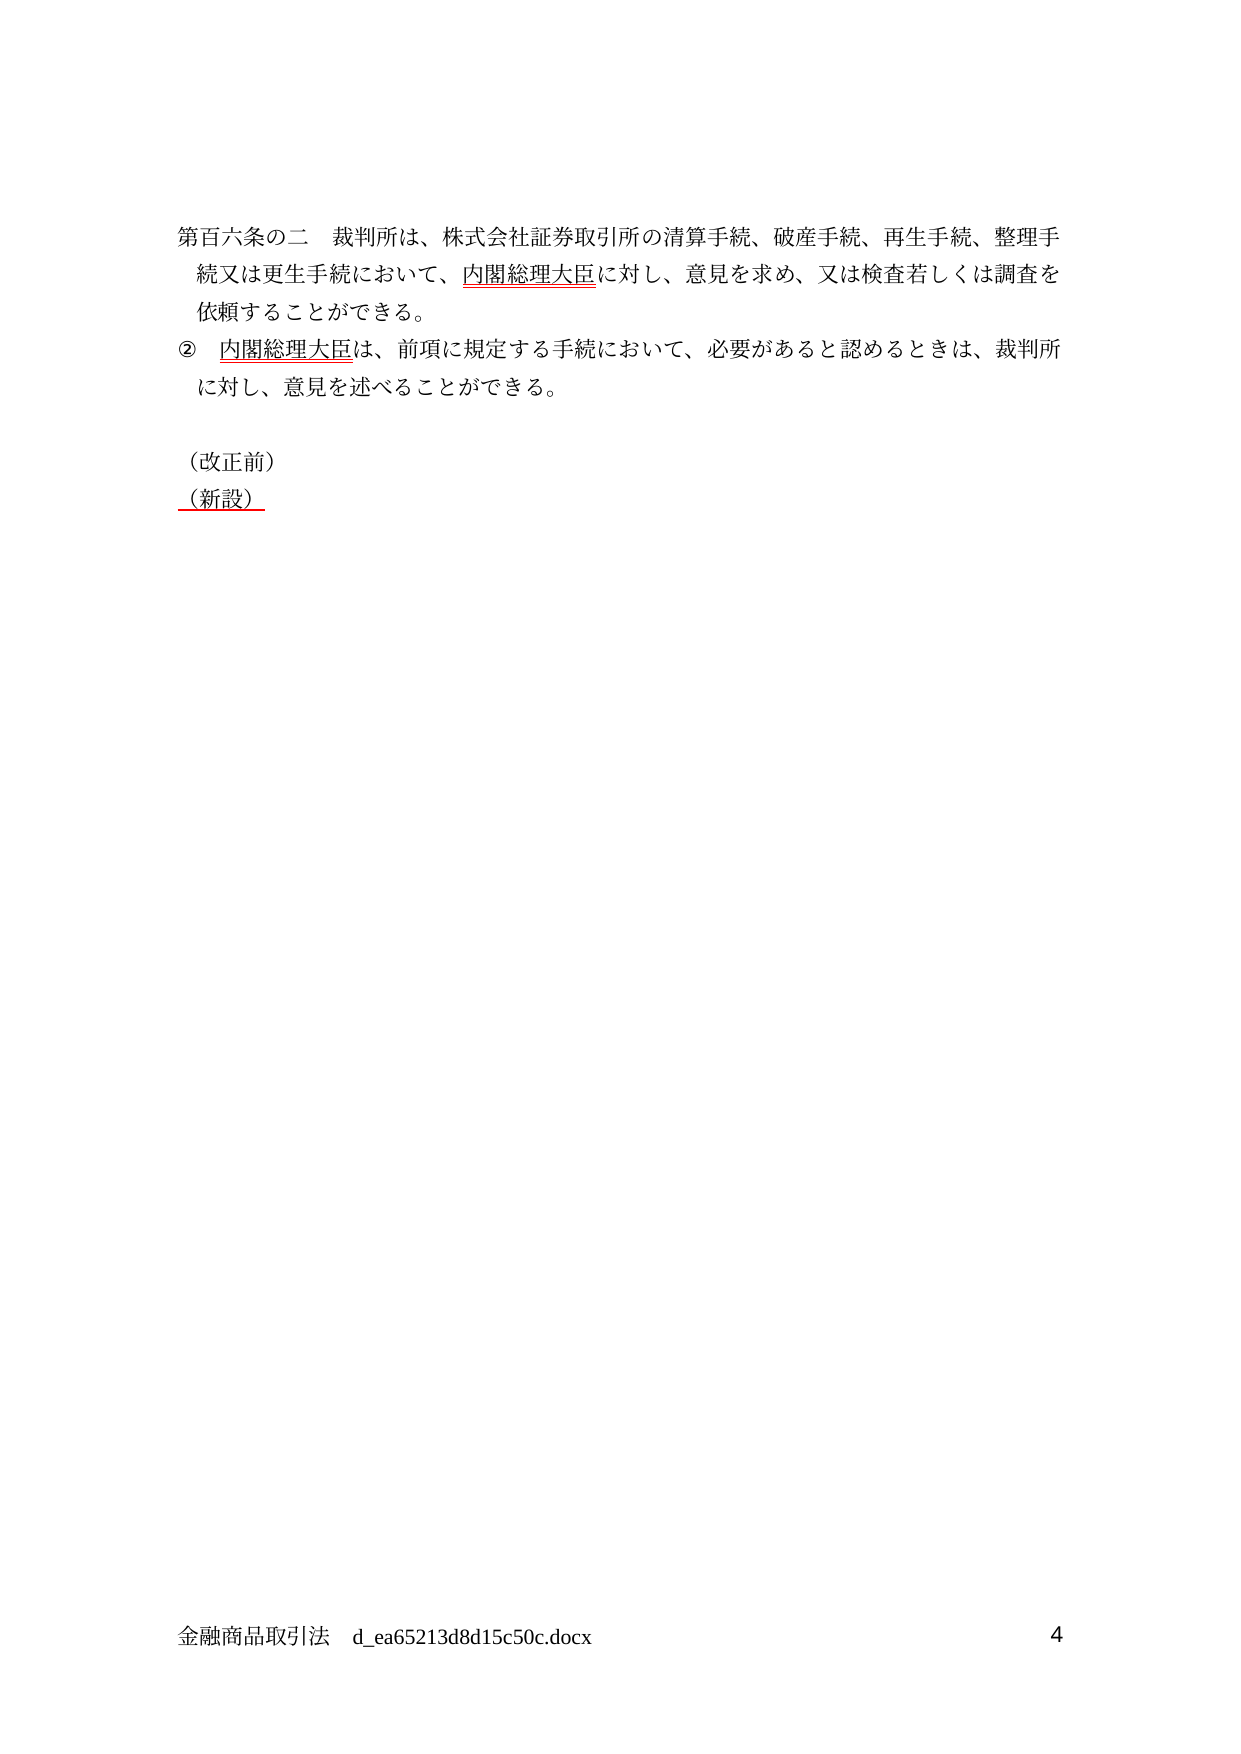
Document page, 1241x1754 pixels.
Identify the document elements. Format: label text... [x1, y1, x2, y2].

text （改正前） [177, 442, 1063, 479]
text （新設） [177, 479, 1063, 517]
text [177, 329, 1063, 404]
text 第百六条の二 裁判所は、株式会社証券取引所の清算手続、破産手続、再生手続、整理手続又は更生手続において、内閣総理大臣に対し、意見を求め、又は検査若しくは調査を依頼することができる。 [177, 217, 1063, 329]
